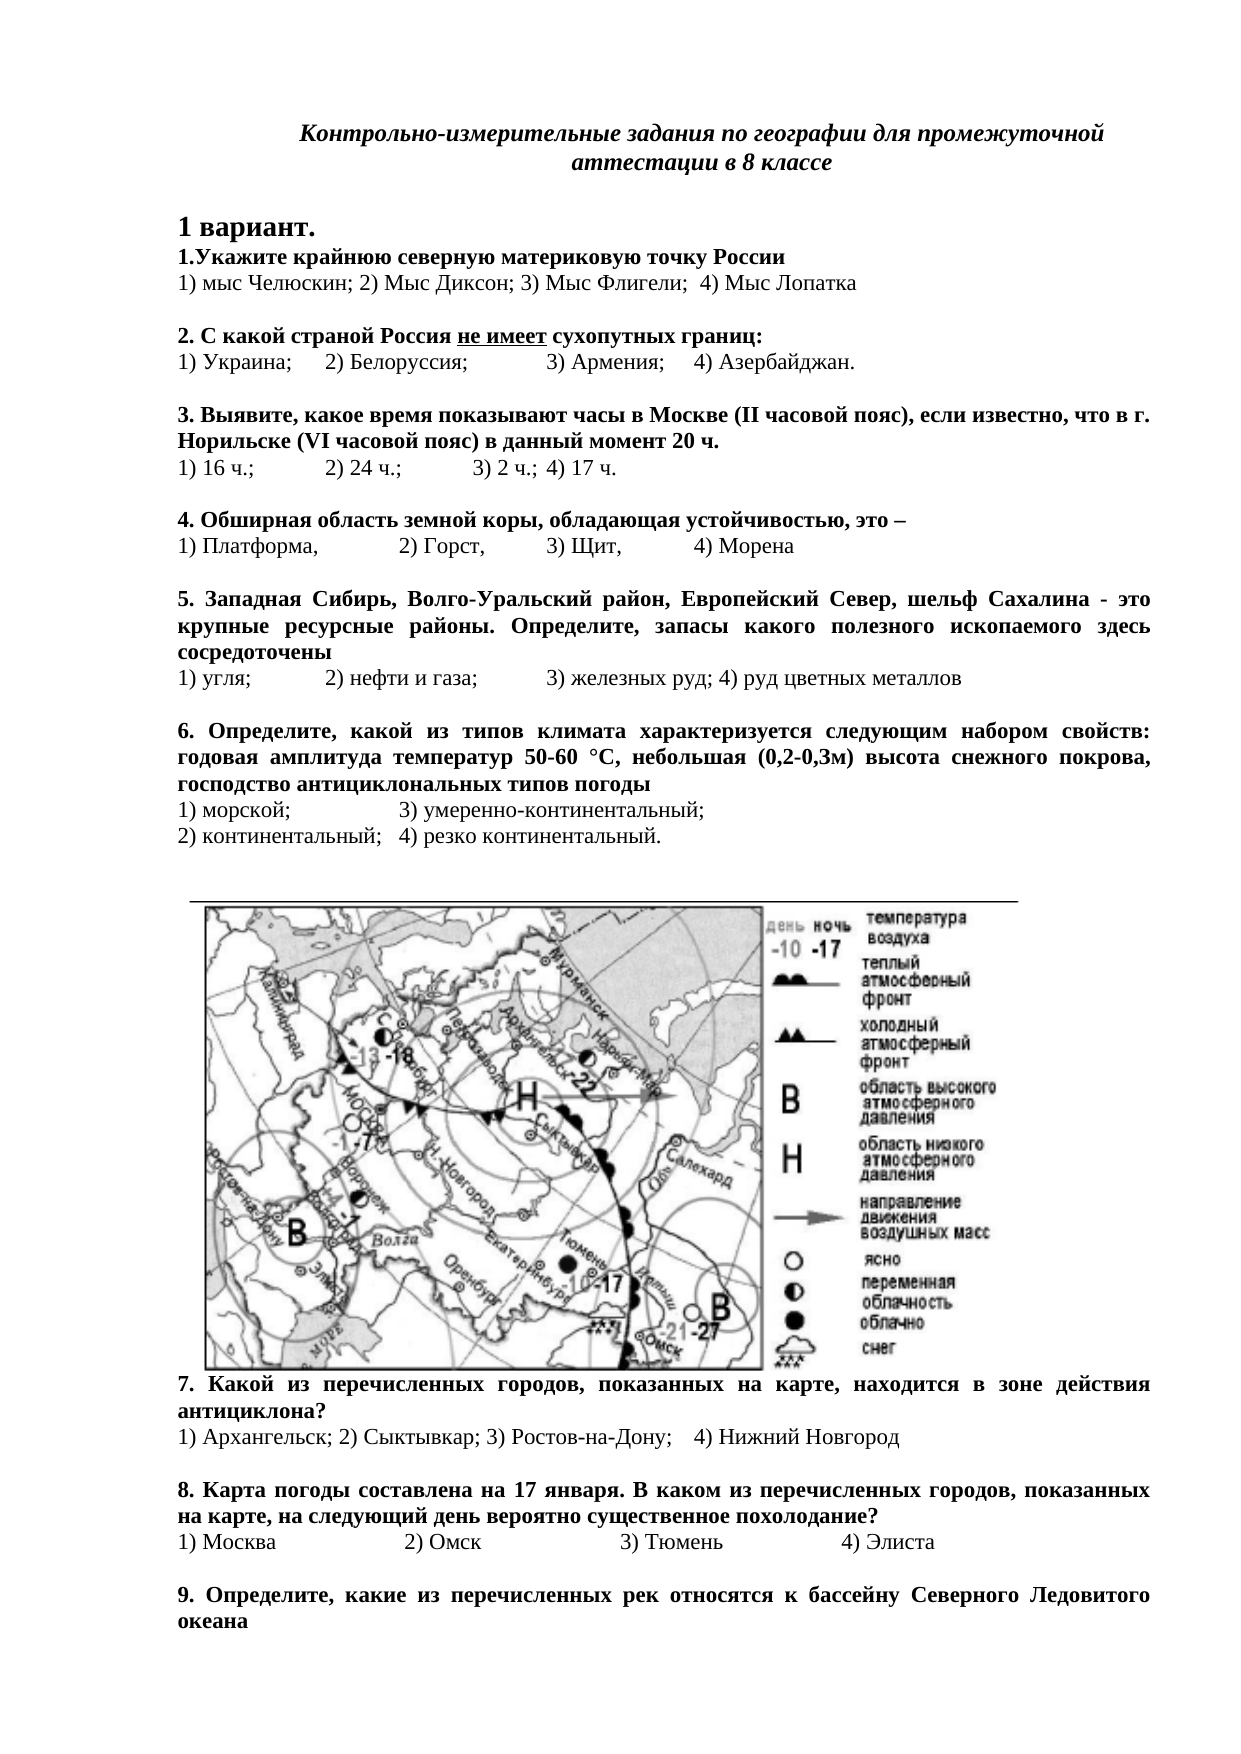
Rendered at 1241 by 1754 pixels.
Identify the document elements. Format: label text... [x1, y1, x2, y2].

text 1) Москва 2) Омск 3) Тюмень 4) Элиста [177, 1528, 1152, 1555]
text 1) Архангельск; 2) Сыктывкар; 3) Ростов-на-Дону; 4) Нижний Новгород [177, 1423, 1152, 1449]
text 1 вариант. [177, 209, 1152, 243]
text 5. Западная Сибирь, Волго-Уральский район, Европейский Север, шельф Сахалина - это крупные ресурсные районы. Определите, запасы какого полезного ископаемого здесь сосредоточены [177, 585, 1152, 664]
text 1) мыс Челюскин; 2) Мыс Диксон; 3) Мыс Флигели; 4) Мыс Лопатка [177, 269, 1152, 295]
text 3. Выявите, какое время показывают часы в Москве (II часовой пояс), если известно, что в г. Норильске (VI часовой пояс) в данный момент 20 ч. [177, 401, 1152, 453]
text 2) континентальный; 4) резко континентальный. [177, 822, 1152, 849]
text 8. Карта погоды составлена на 17 января. В каком из перечисленных городов, показанных на карте, на следующий день вероятно существенное похолодание? [177, 1476, 1152, 1528]
text Контрольно-измерительные задания по географии для промежуточной аттестации в 8 классе [252, 118, 1152, 176]
text 1) Украина; 2) Белоруссия; 3) Армения; 4) Азербайджан. [177, 348, 1152, 374]
text 2. С какой страной Россия не имеет сухопутных границ: [177, 322, 1152, 348]
text 1) 16 ч.; 2) 24 ч.; 3) 2 ч.; 4) 17 ч. [177, 453, 1152, 480]
text 1) Платформа, 2) Горст, 3) Щит, 4) Морена [177, 533, 1152, 559]
text 1) морской; 3) умеренно-континентальный; [177, 796, 1152, 822]
text 7. Какой из перечисленных городов, показанных на карте, находится в зоне действия антициклона? [177, 1370, 1152, 1423]
text 1) угля; 2) нефти и газа; 3) железных руд; 4) руд цветных металлов [177, 664, 1152, 691]
text 1.Укажите крайнюю северную материковую точку России [177, 243, 1152, 269]
text 4. Обширная область земной коры, обладающая устойчивостью, это – [177, 506, 1152, 533]
text 9. Определите, какие из перечисленных рек относятся к бассейну Северного Ледовитого океана [177, 1581, 1152, 1634]
text 6. Определите, какой из типов климата характеризуется следующим набором свойств: годовая амплитуда температур 50-60 °С, небольшая (0,2-0,Зм) высота снежного покрова, господство антициклональных типов погоды [177, 717, 1152, 796]
